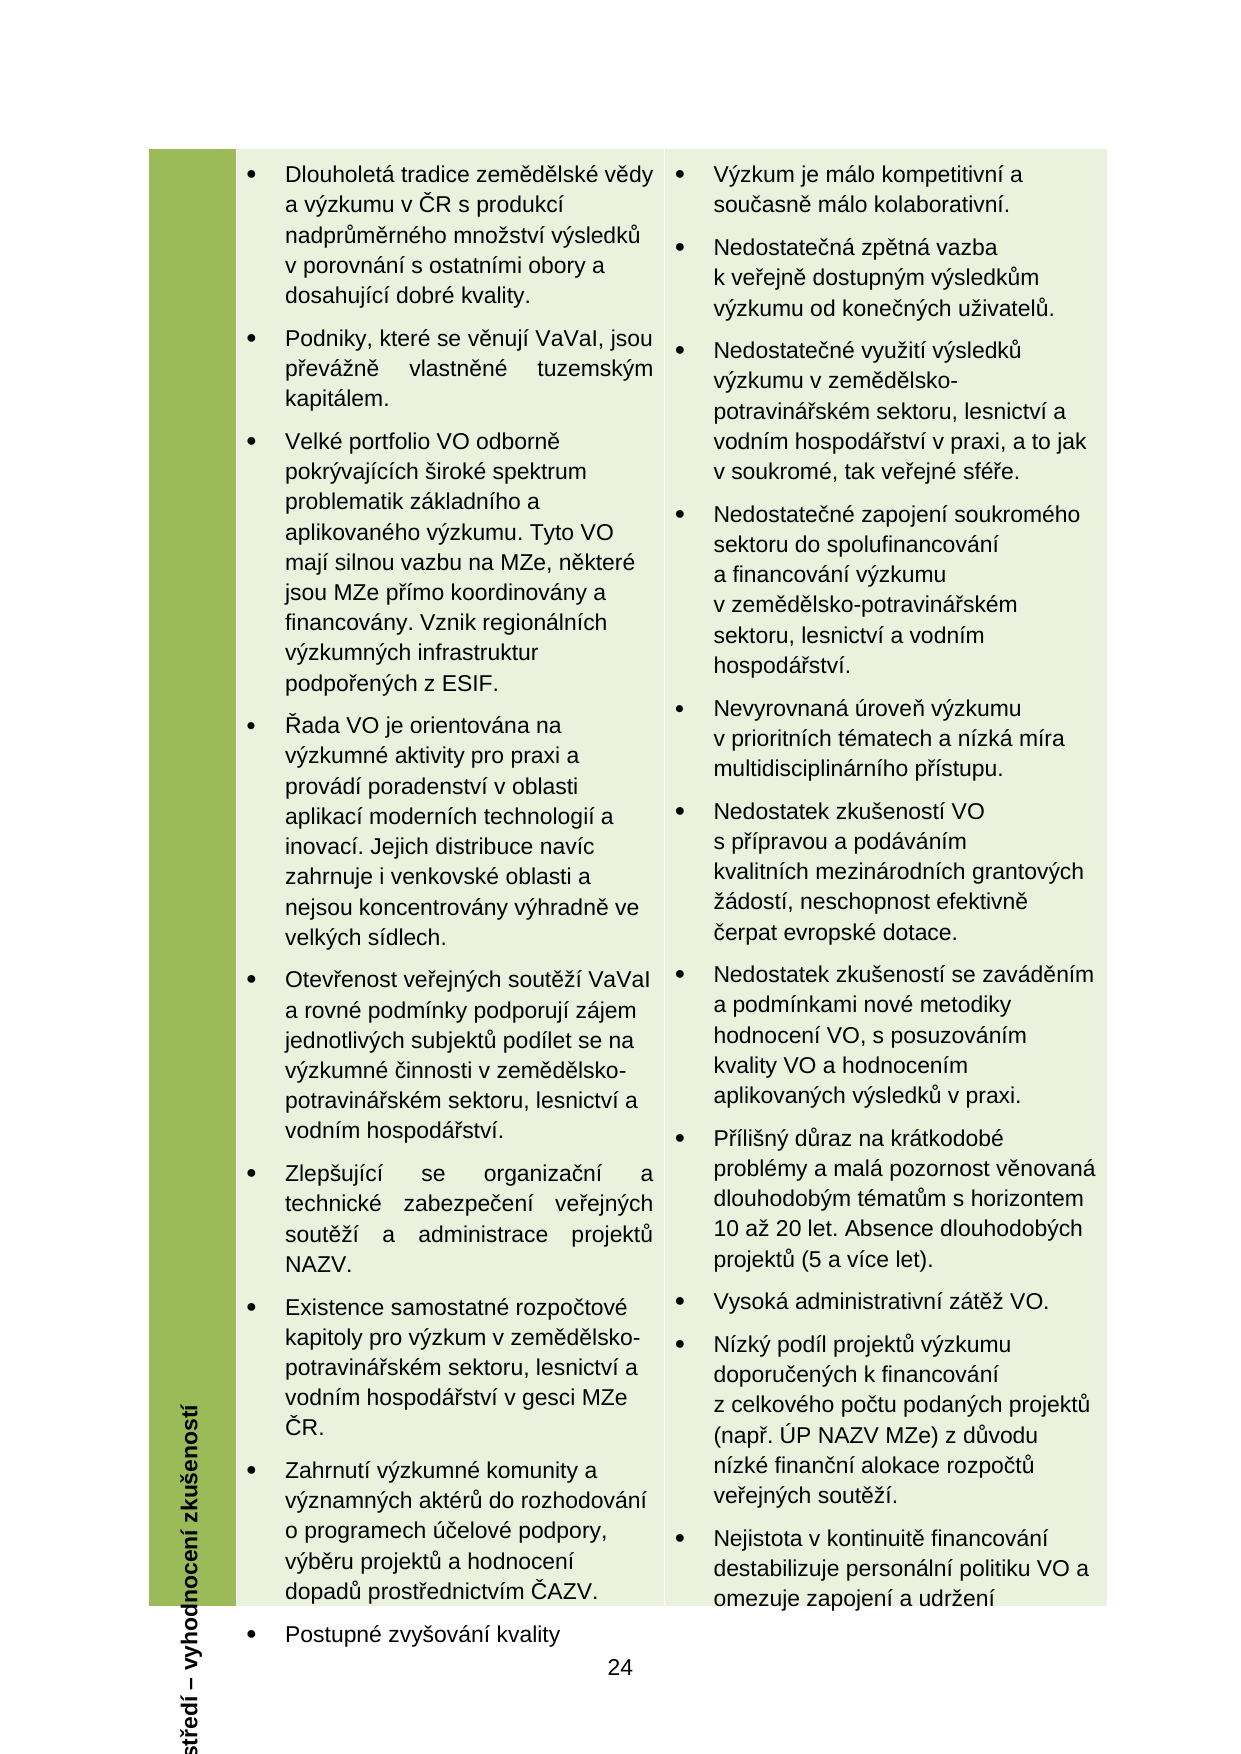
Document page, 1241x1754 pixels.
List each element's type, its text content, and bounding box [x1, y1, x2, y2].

table_cell Vnitřní prostředí – vyhodnocení zkušeností [149, 149, 236, 1606]
table_cell Výzkum je málo kompetitivní a současně málo kolaborativní. Nedostatečná zpětná vazba k veřejně dostupným výsledkům výzkumu od konečných uživatelů. Nedostatečné využití výsledků výzkumu v zemědělsko-potravinářském sektoru, lesnictví a vodním hospodářství v praxi, a to jak v soukromé, tak veřejné sféře. Nedostatečné zapojení soukromého sektoru do spolufinancování a financování výzkumu v zemědělsko-potravinářském sektoru, lesnictví a vodním hospodářství. Nevyrovnaná úroveň výzkumu v prioritních tématech a nízká míra multidisciplinárního přístupu. Nedostatek zkušeností VO s přípravou a podáváním kvalitních mezinárodních grantových žádostí, neschopnost efektivně čerpat evropské dotace. Nedostatek zkušeností se zaváděním a podmínkami nové metodiky hodnocení VO, s posuzováním kvality VO a hodnocením aplikovaných výsledků v praxi. Přílišný důraz na krátkodobé problémy a malá pozornost věnovaná dlouhodobým tématům s horizontem 10 až 20 let. Absence dlouhodobých projektů (5 a více let). Vysoká administrativní zátěž VO. Nízký podíl projektů výzkumu doporučených k financování z celkového počtu podaných projektů (např. ÚP NAZV MZe) z důvodu nízké finanční alokace rozpočtů veřejných soutěží. Nejistota v kontinuitě financování destabilizuje personální politiku VO a omezuje zapojení a udržení specialistů v některých oblastech. [665, 149, 1107, 1606]
table_cell Dlouholetá tradice zemědělské vědy a výzkumu v ČR s produkcí nadprůměrného množství výsledků v porovnání s ostatními obory a dosahující dobré kvality. Podniky, které se věnují VaVaI, jsou převážně vlastněné tuzemským kapitálem. Velké portfolio VO odborně pokrývajících široké spektrum problematik základního a aplikovaného výzkumu. Tyto VO mají silnou vazbu na MZe, některé jsou MZe přímo koordinovány a financovány. Vznik regionálních výzkumných infrastruktur podpořených z ESIF. Řada VO je orientována na výzkumné aktivity pro praxi a provádí poradenství v oblasti aplikací moderních technologií a inovací. Jejich distribuce navíc zahrnuje i venkovské oblasti a nejsou koncentrovány výhradně ve velkých sídlech. Otevřenost veřejných soutěží VaVaI a rovné podmínky podporují zájem jednotlivých subjektů podílet se na výzkumné činnosti v zemědělsko-potravinářském sektoru, lesnictví a vodním hospodářství. Zlepšující se organizační a technické zabezpečení veřejných soutěží a administrace projektů NAZV. Existence samostatné rozpočtové kapitoly pro výzkum v zemědělsko-potravinářském sektoru, lesnictví a vodním hospodářství v gesci MZe ČR. Zahrnutí výzkumné komunity a významných aktérů do rozhodování o programech účelové podpory, výběru projektů a hodnocení dopadů prostřednictvím ČAZV. Postupné zvyšování kvality národních vědeckých časopisů v zemědělsko-potravinářském sektoru, lesnictví a vodním hospodářství vytváří (komunikační) most mezi českou vědou a mezinárodní komunitou vědců v oboru. [237, 149, 664, 1606]
